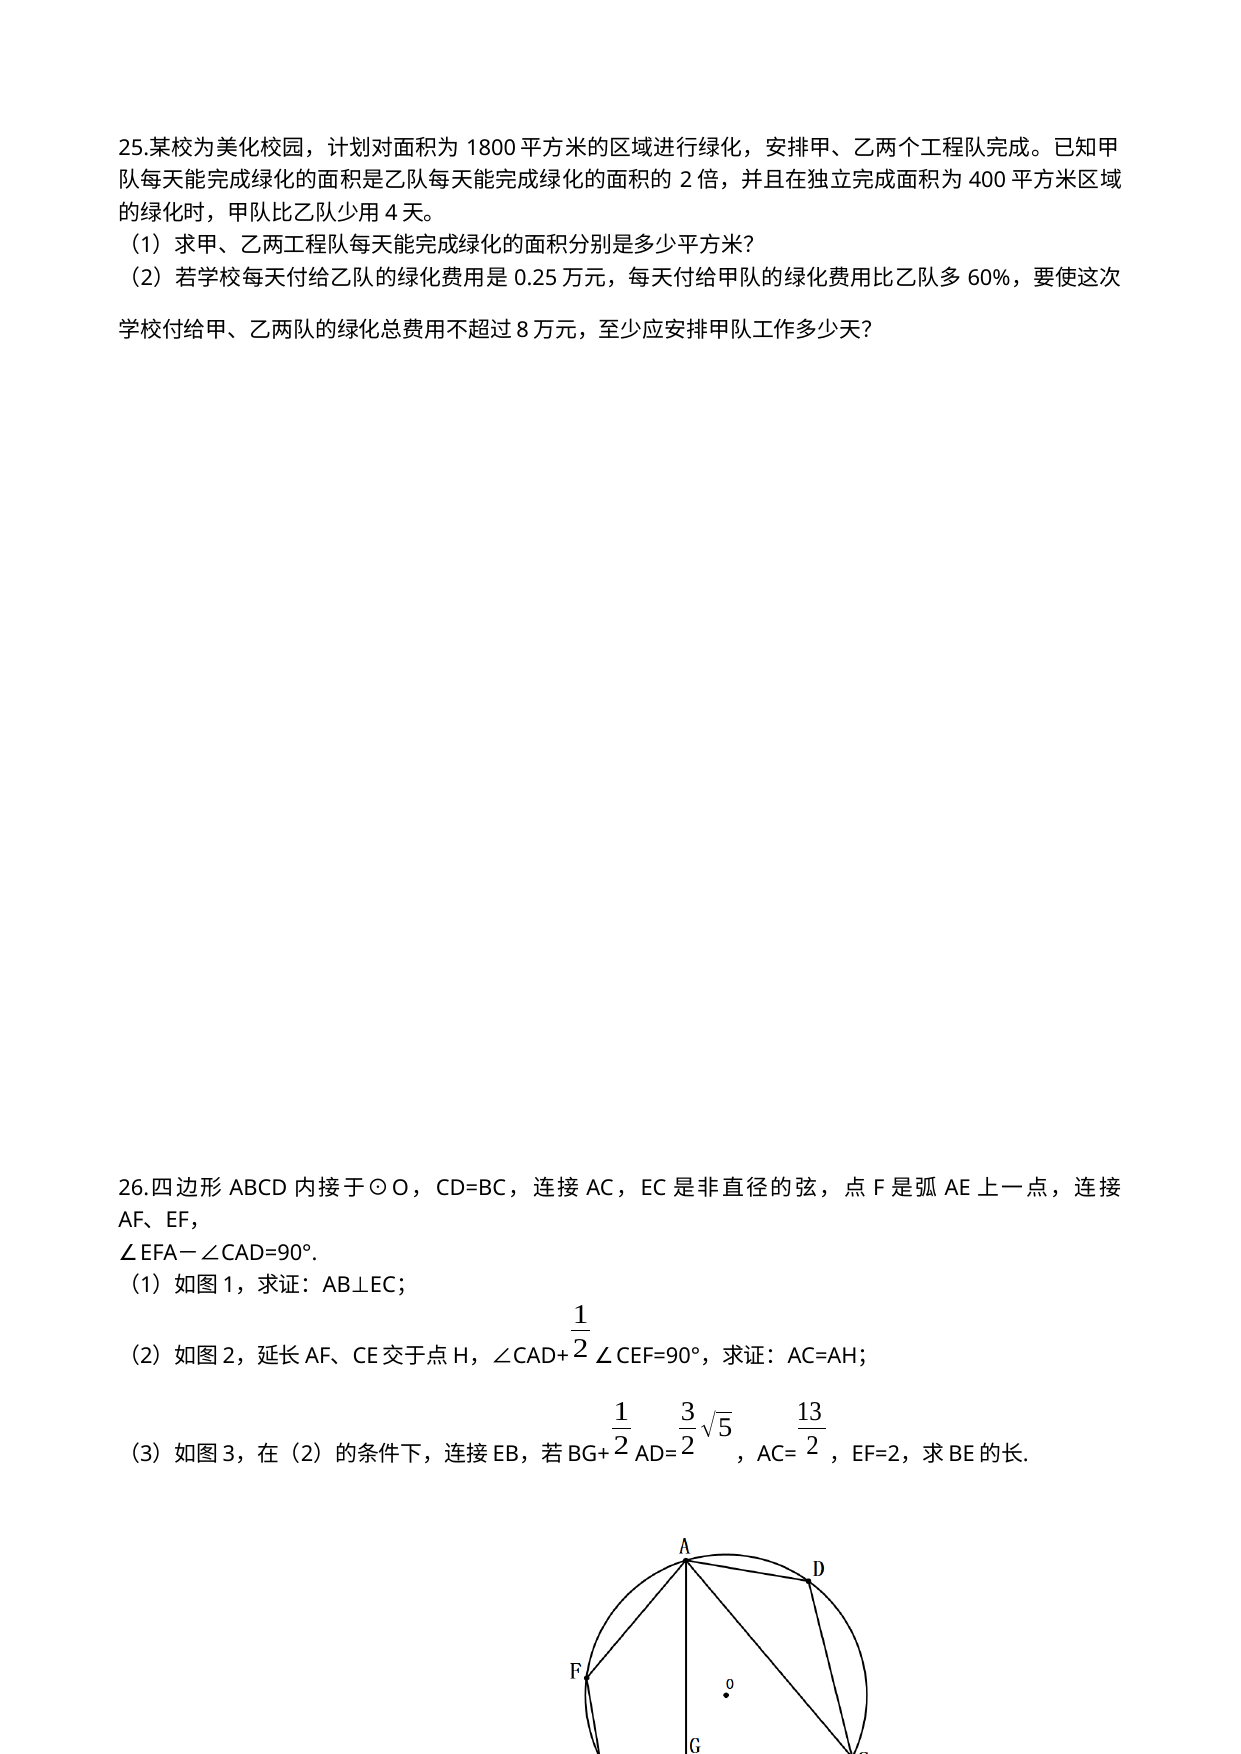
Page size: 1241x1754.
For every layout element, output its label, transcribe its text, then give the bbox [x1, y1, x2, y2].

text （2）若学校每天付给乙队的绿化费用是0.25万元，每天付给甲队的绿化费用比乙队多60%，要使这次学校付给甲、乙两队的绿化总费用不超过8万元，至少应安排甲队工作多少天？ [118, 259, 1122, 357]
list 如图2，延长AF、CE交于点H，∠CAD+∠CEF=90°，求证：AC=AH； [118, 1299, 1122, 1397]
text 25.某校为美化校园，计划对面积为1800平方米的区域进行绿化，安排甲、乙两个工程队完成。已知甲队每天能完成绿化的面积是乙队每天能完成绿化的面积的2倍，并且在独立完成面积为400平方米区域的绿化时，甲队比乙队少用4天。 [118, 129, 1122, 227]
list 如图3，在（2）的条件下，连接EB，若BG+AD=，AC=，EF=2，求BE的长. [118, 1397, 1122, 1494]
picture [561, 1527, 877, 1754]
list 如图1，求证：AB⊥EC； [118, 1267, 1122, 1299]
text 26.四边形ABCD内接于⊙O，CD=BC，连接AC，EC是非直径的弦，点F是弧AE上一点，连接AF、EF， [118, 1169, 1122, 1234]
text （1）求甲、乙两工程队每天能完成绿化的面积分别是多少平方米？ [118, 227, 1122, 259]
text ∠EFA－∠CAD=90°. [118, 1234, 1122, 1267]
